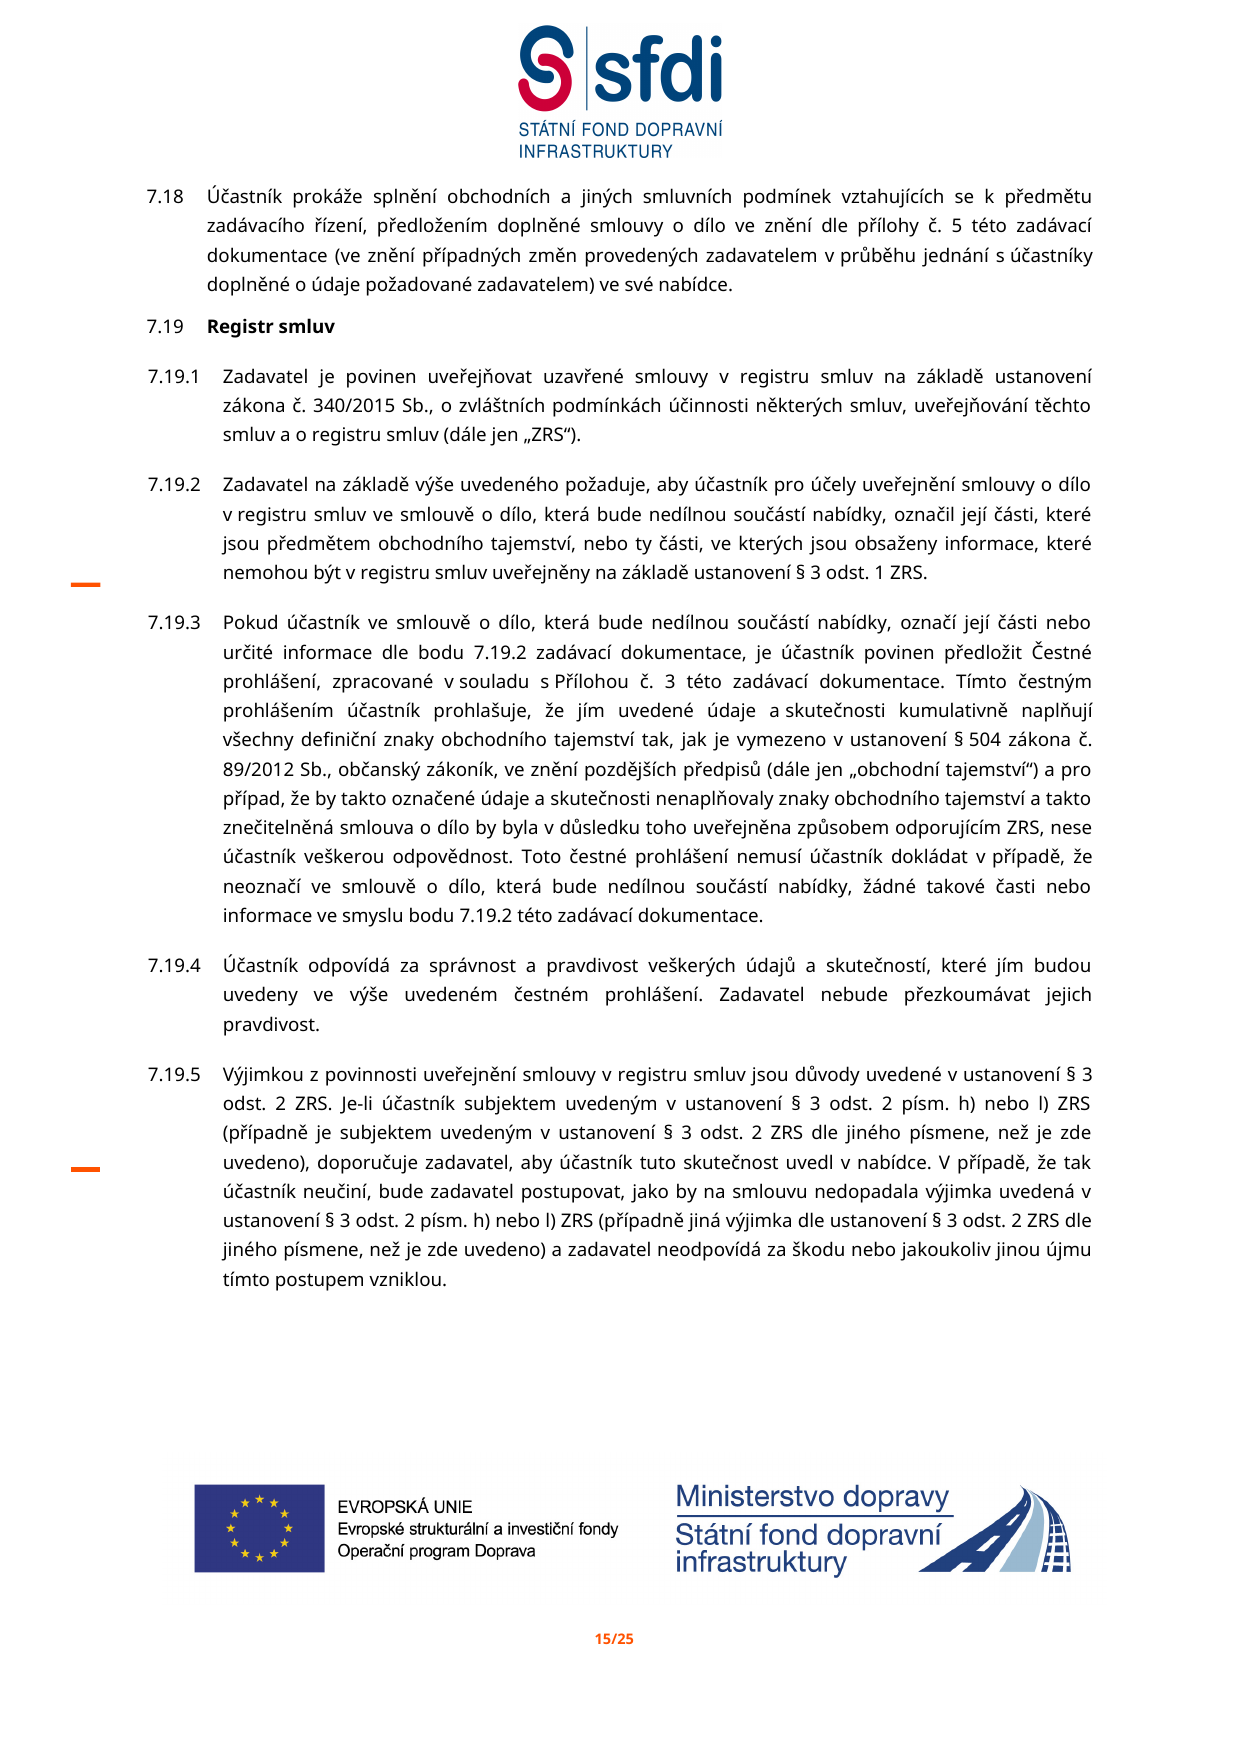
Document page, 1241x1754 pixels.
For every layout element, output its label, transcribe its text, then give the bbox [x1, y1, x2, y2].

subtitle Výjimkou z povinnosti uveřejnění smlouvy v registru smluv jsou důvody uvedené v ustanovení § 3 odst. 2 ZRS. Je-li účastník subjektem uvedeným v ustanovení § 3 odst. 2 písm. h) nebo l) ZRS (případně je subjektem uvedeným v ustanovení § 3 odst. 2 ZRS dle jiného písmene, než je zde uvedeno), doporučuje zadavatel, aby účastník tuto skutečnost uvedl v nabídce. V případě, že tak účastník neučiní, bude zadavatel postupovat, jako by na smlouvu nedopadala výjimka uvedená v ustanovení § 3 odst. 2 písm. h) nebo l) ZRS (případně jiná výjimka dle ustanovení § 3 odst. 2 ZRS dle jiného písmene, než je zde uvedeno) a zadavatel neodpovídá za škodu nebo jakoukoliv jinou újmu tímto postupem vzniklou. [148, 1061, 1093, 1292]
list Registr smluv [146, 313, 1093, 338]
subtitle Zadavatel je povinen uveřejňovat uzavřené smlouvy v registru smluv na základě ustanovení zákona č. 340/2015 Sb., o zvláštních podmínkách účinnosti některých smluv, uveřejňování těchto smluv a o registru smluv (dále jen „ZRS“). [148, 363, 1093, 447]
picture [518, 23, 723, 158]
picture [162, 1452, 1108, 1605]
subtitle Pokud účastník ve smlouvě o dílo, která bude nedílnou součástí nabídky, označí její části nebo určité informace dle bodu 7.19.2 zadávací dokumentace, je účastník povinen předložit Čestné prohlášení, zpracované v souladu s Přílohou č. 3 této zadávací dokumentace. Tímto čestným prohlášením účastník prohlašuje, že jím uvedené údaje a skutečnosti kumulativně naplňují všechny definiční znaky obchodního tajemství tak, jak je vymezeno v ustanovení § 504 zákona č. 89/2012 Sb., občanský zákoník, ve znění pozdějších předpisů (dále jen „obchodní tajemství“) a pro případ, že by takto označené údaje a skutečnosti nenaplňovaly znaky obchodního tajemství a takto znečitelněná smlouva o dílo by byla v důsledku toho uveřejněna způsobem odporujícím ZRS, nese účastník veškerou odpovědnost. Toto čestné prohlášení nemusí účastník dokládat v případě, že neoznačí ve smlouvě o dílo, která bude nedílnou součástí nabídky, žádné takové časti nebo informace ve smyslu bodu 7.19.2 této zadávací dokumentace. [148, 610, 1093, 928]
subtitle Účastník odpovídá za správnost a pravdivost veškerých údajů a skutečností, které jím budou uvedeny ve výše uvedeném čestném prohlášení. Zadavatel nebude přezkoumávat jejich pravdivost. [148, 952, 1093, 1037]
subtitle Zadavatel na základě výše uvedeného požaduje, aby účastník pro účely uveřejnění smlouvy o dílo v registru smluv ve smlouvě o dílo, která bude nedílnou součástí nabídky, označil její části, které jsou předmětem obchodního tajemství, nebo ty části, ve kterých jsou obsaženy informace, které nemohou být v registru smluv uveřejněny na základě ustanovení § 3 odst. 1 ZRS. [148, 472, 1093, 585]
list Účastník prokáže splnění obchodních a jiných smluvních podmínek vztahujících se k předmětu zadávacího řízení, předložením doplněné smlouvy o dílo ve znění dle přílohy č. 5 této zadávací dokumentace (ve znění případných změn provedených zadavatelem v průběhu jednání s účastníky doplněné o údaje požadované zadavatelem) ve své nabídce. [146, 183, 1093, 297]
